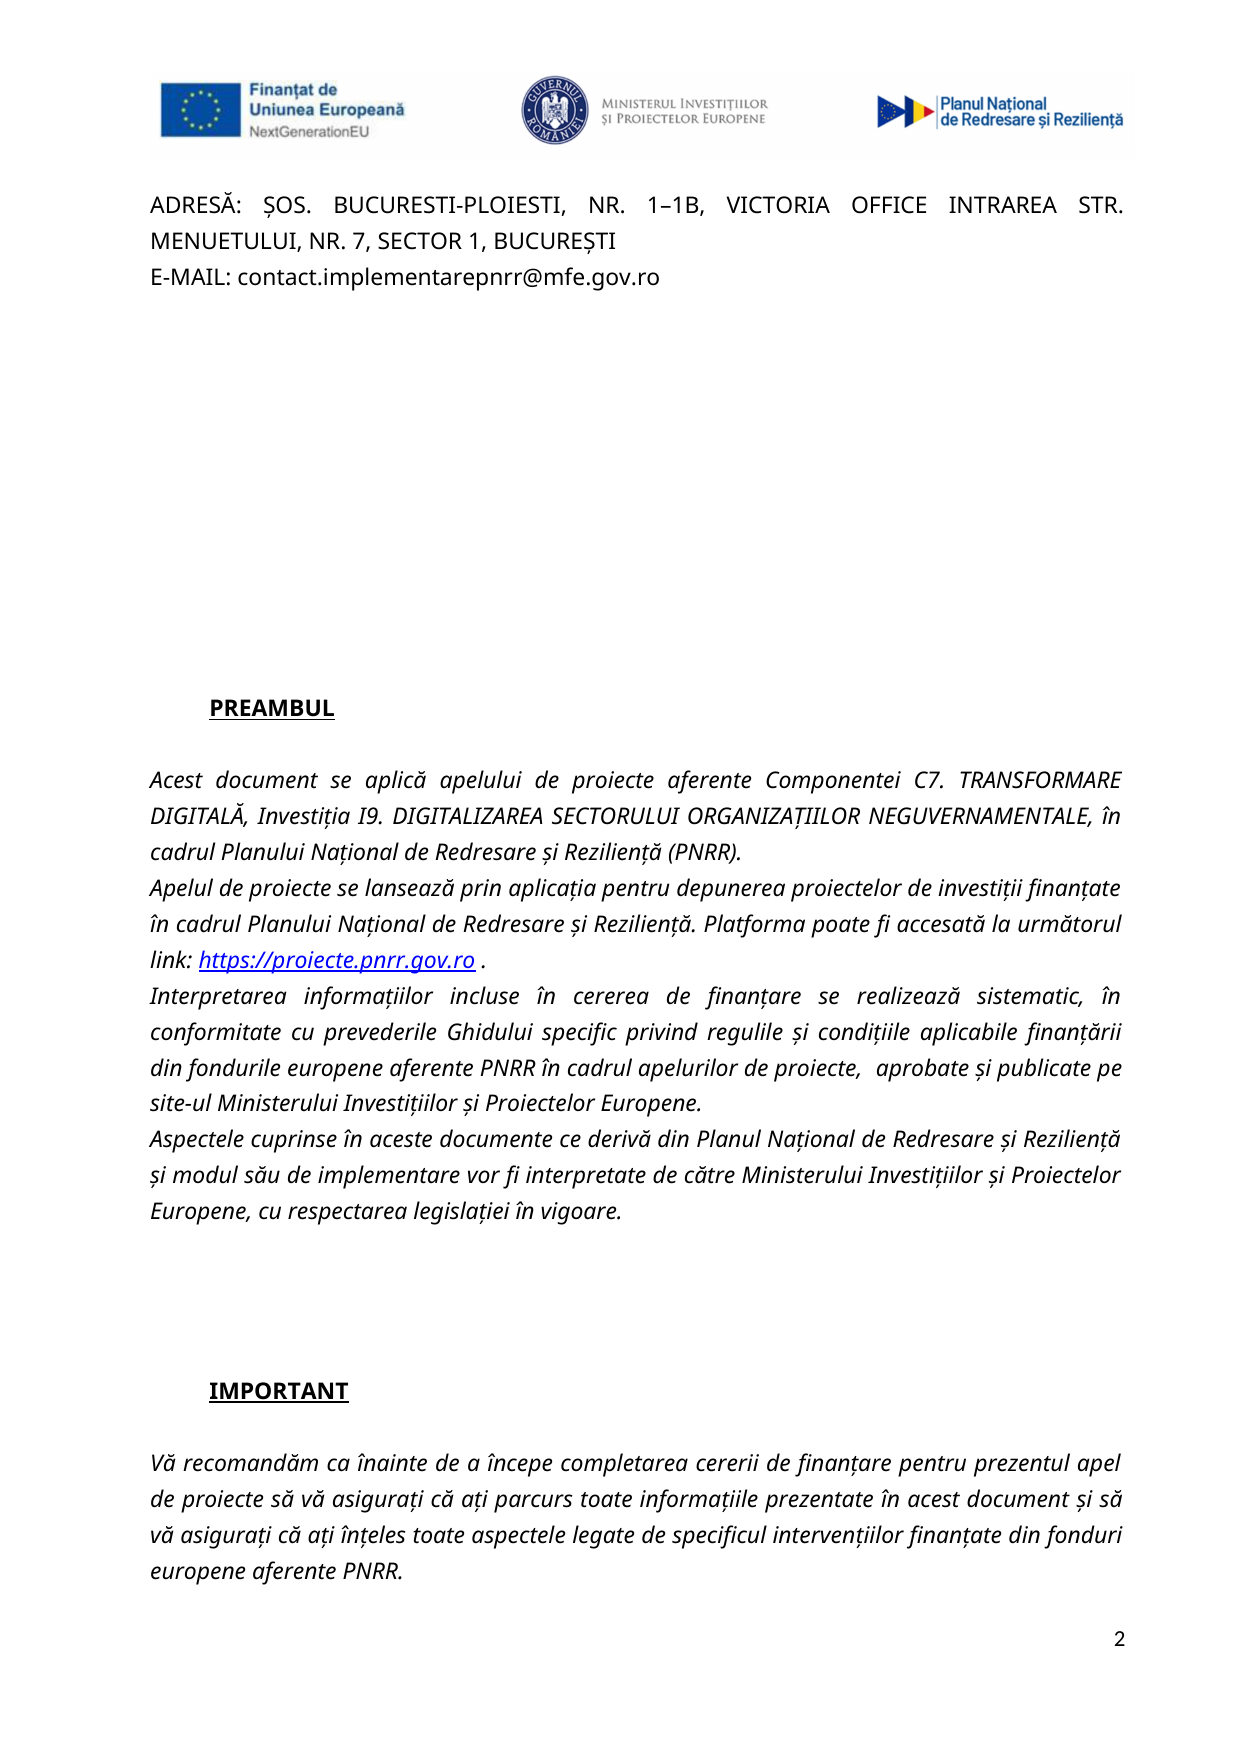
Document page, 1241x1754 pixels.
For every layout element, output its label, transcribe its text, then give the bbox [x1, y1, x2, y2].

text E-MAIL: contact.implementarepnrr@mfe.gov.ro [150, 261, 1125, 292]
text Vă recomandăm ca înainte de a începe completarea cererii de finanțare pentru prezentul apel de proiecte să vă asiguraţi că aţi parcurs toate informaţiile prezentate în acest document şi să vă asigurați că aţi înţeles toate aspectele legate de specificul intervenţiilor finanţate din fonduri europene aferente PNRR. [150, 1447, 1125, 1586]
text Interpretarea informațiilor incluse în cererea de finanțare se realizează sistematic, în conformitate cu prevederile Ghidului specific privind regulile și condițiile aplicabile finanțării din fondurile europene aferente PNRR în cadrul apelurilor de proiecte, aprobate și publicate pe site-ul Ministerului Investițiilor și Proiectelor Europene. [150, 979, 1125, 1119]
text Aspectele cuprinse în aceste documente ce derivă din Planul Național de Redresare și Reziliență și modul său de implementare vor fi interpretate de către Ministerului Investițiilor și Proiectelor Europene, cu respectarea legislației în vigoare. [150, 1123, 1125, 1226]
text IMPORTANT [150, 1375, 1125, 1406]
text Acest document se aplică apelului de proiecte aferente Componentei C7. TRANSFORMARE DIGITALĂ, Investiția I9. DIGITALIZAREA SECTORULUI ORGANIZAȚIILOR NEGUVERNAMENTALE, în cadrul Planului Național de Redresare și Reziliență (PNRR). [150, 764, 1125, 867]
text ADRESĂ: ȘOS. BUCURESTI-PLOIESTI, NR. 1–1B, VICTORIA OFFICE INTRAREA STR. MENUETULUI, NR. 7, SECTOR 1, BUCUREȘTI [150, 189, 1125, 256]
text PREAMBUL [150, 692, 1125, 723]
text Apelul de proiecte se lansează prin aplicația pentru depunerea proiectelor de investiții finanțate în cadrul Planului Național de Redresare și Reziliență. Platforma poate fi accesată la următorul link: https://proiecte.pnrr.gov.ro . [150, 872, 1125, 975]
picture [150, 73, 1137, 161]
